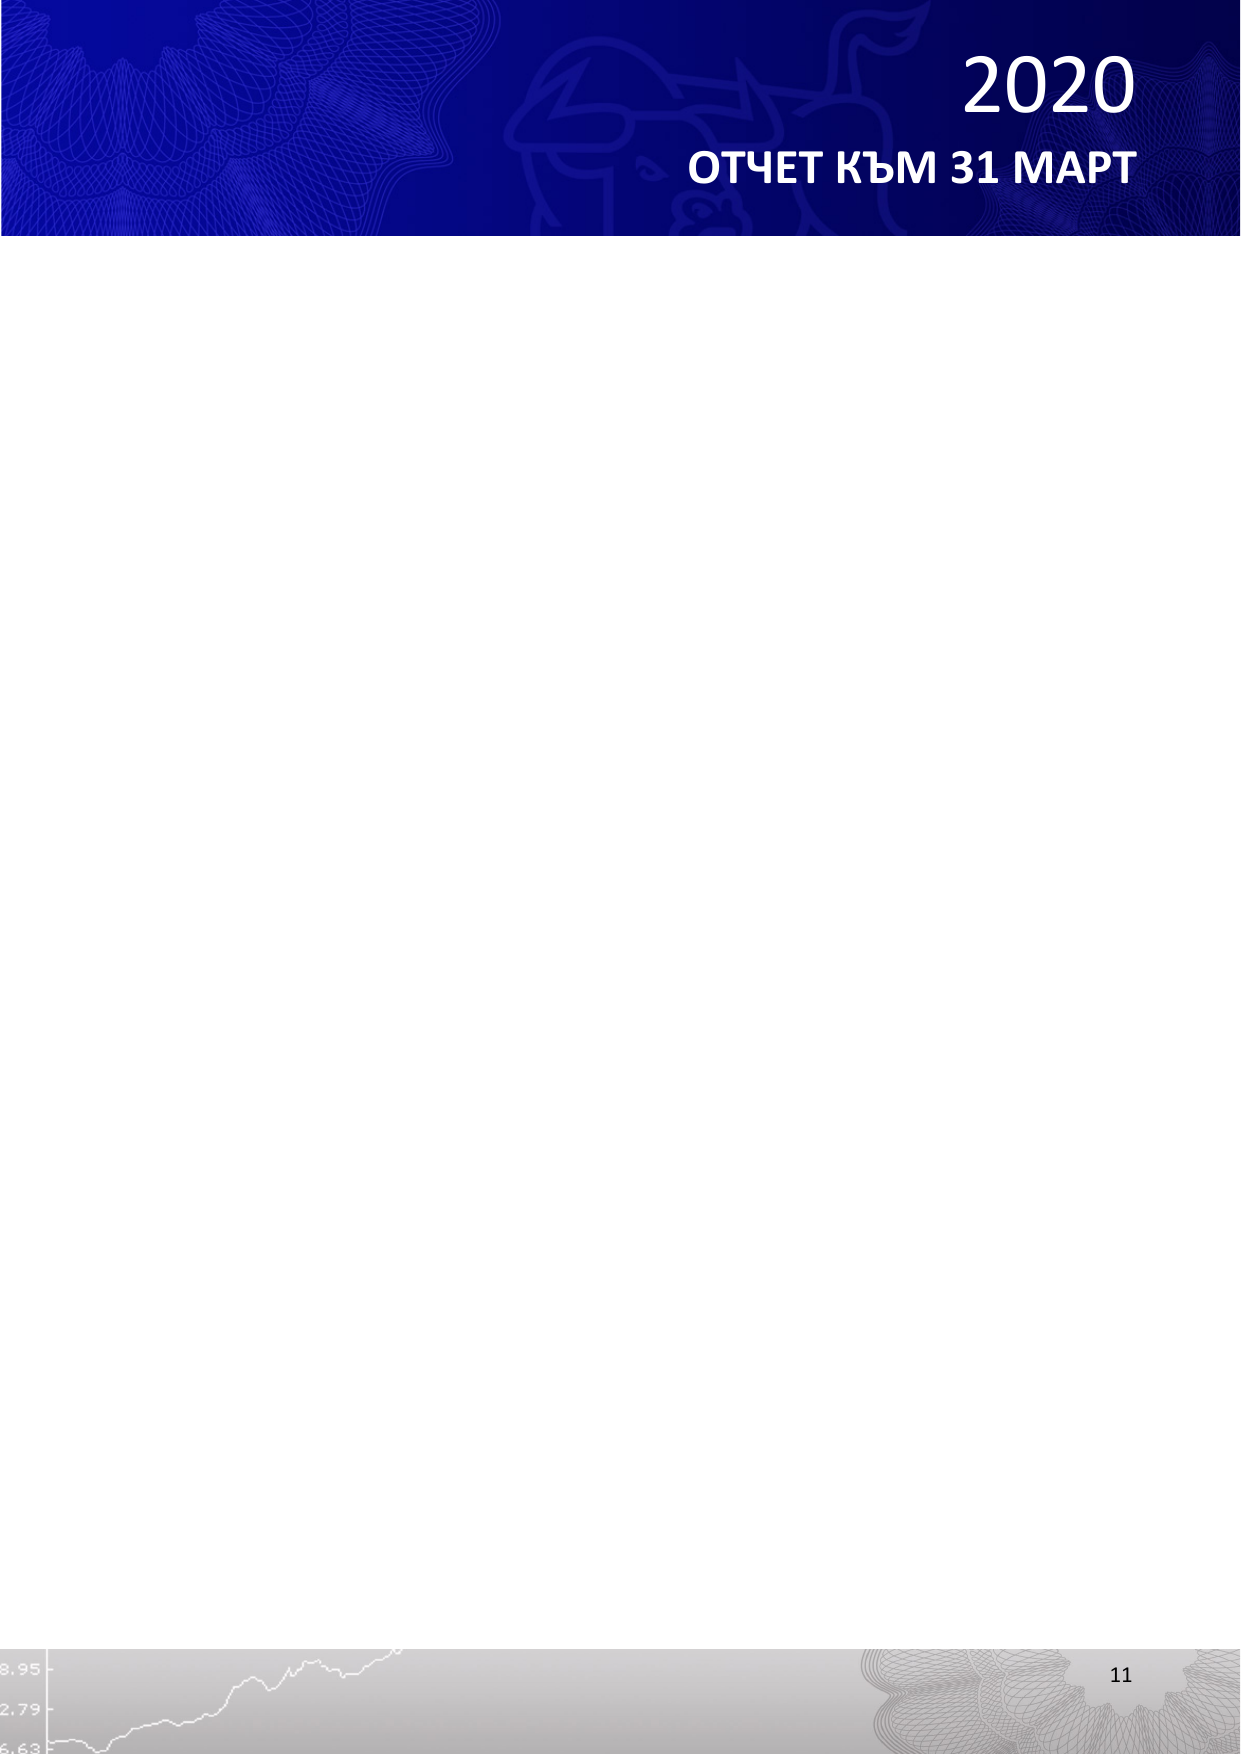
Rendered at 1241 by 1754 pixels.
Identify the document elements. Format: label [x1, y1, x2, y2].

picture [0, 1649, 1241, 1754]
picture [1, 0, 1241, 236]
